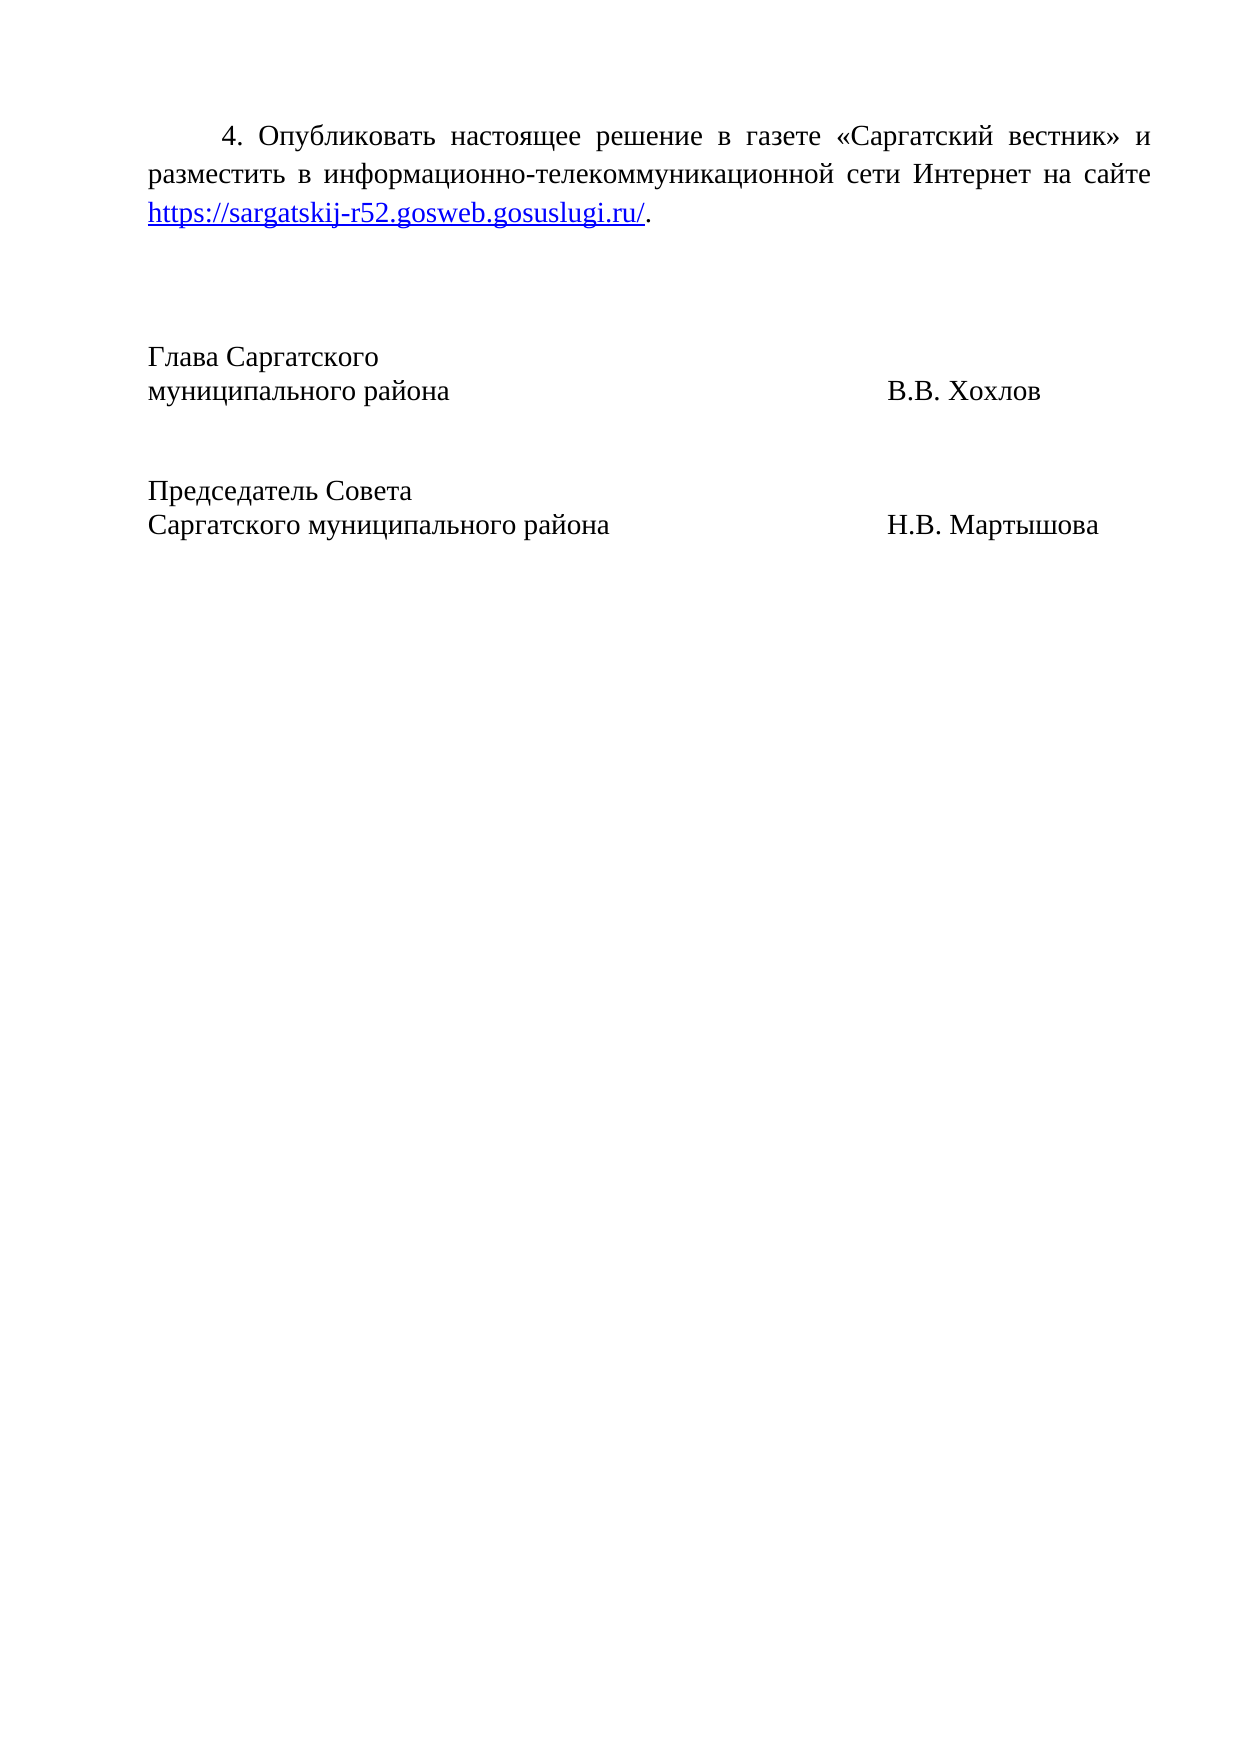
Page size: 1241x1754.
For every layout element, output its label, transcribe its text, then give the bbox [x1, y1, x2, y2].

text Глава Саргатского [148, 339, 1152, 373]
text муниципального района В.В. Хохлов [148, 373, 1152, 406]
text 4. Опубликовать настоящее решение в газете «Саргатский вестник» и разместить в информационно-телекоммуникационной сети Интернет на сайте https://sargatskij-r52.gosweb.gosuslugi.ru/. [148, 118, 1152, 229]
text Саргатского муниципального района Н.В. Мартышова [148, 507, 1152, 541]
text Председатель Совета [148, 473, 1152, 507]
